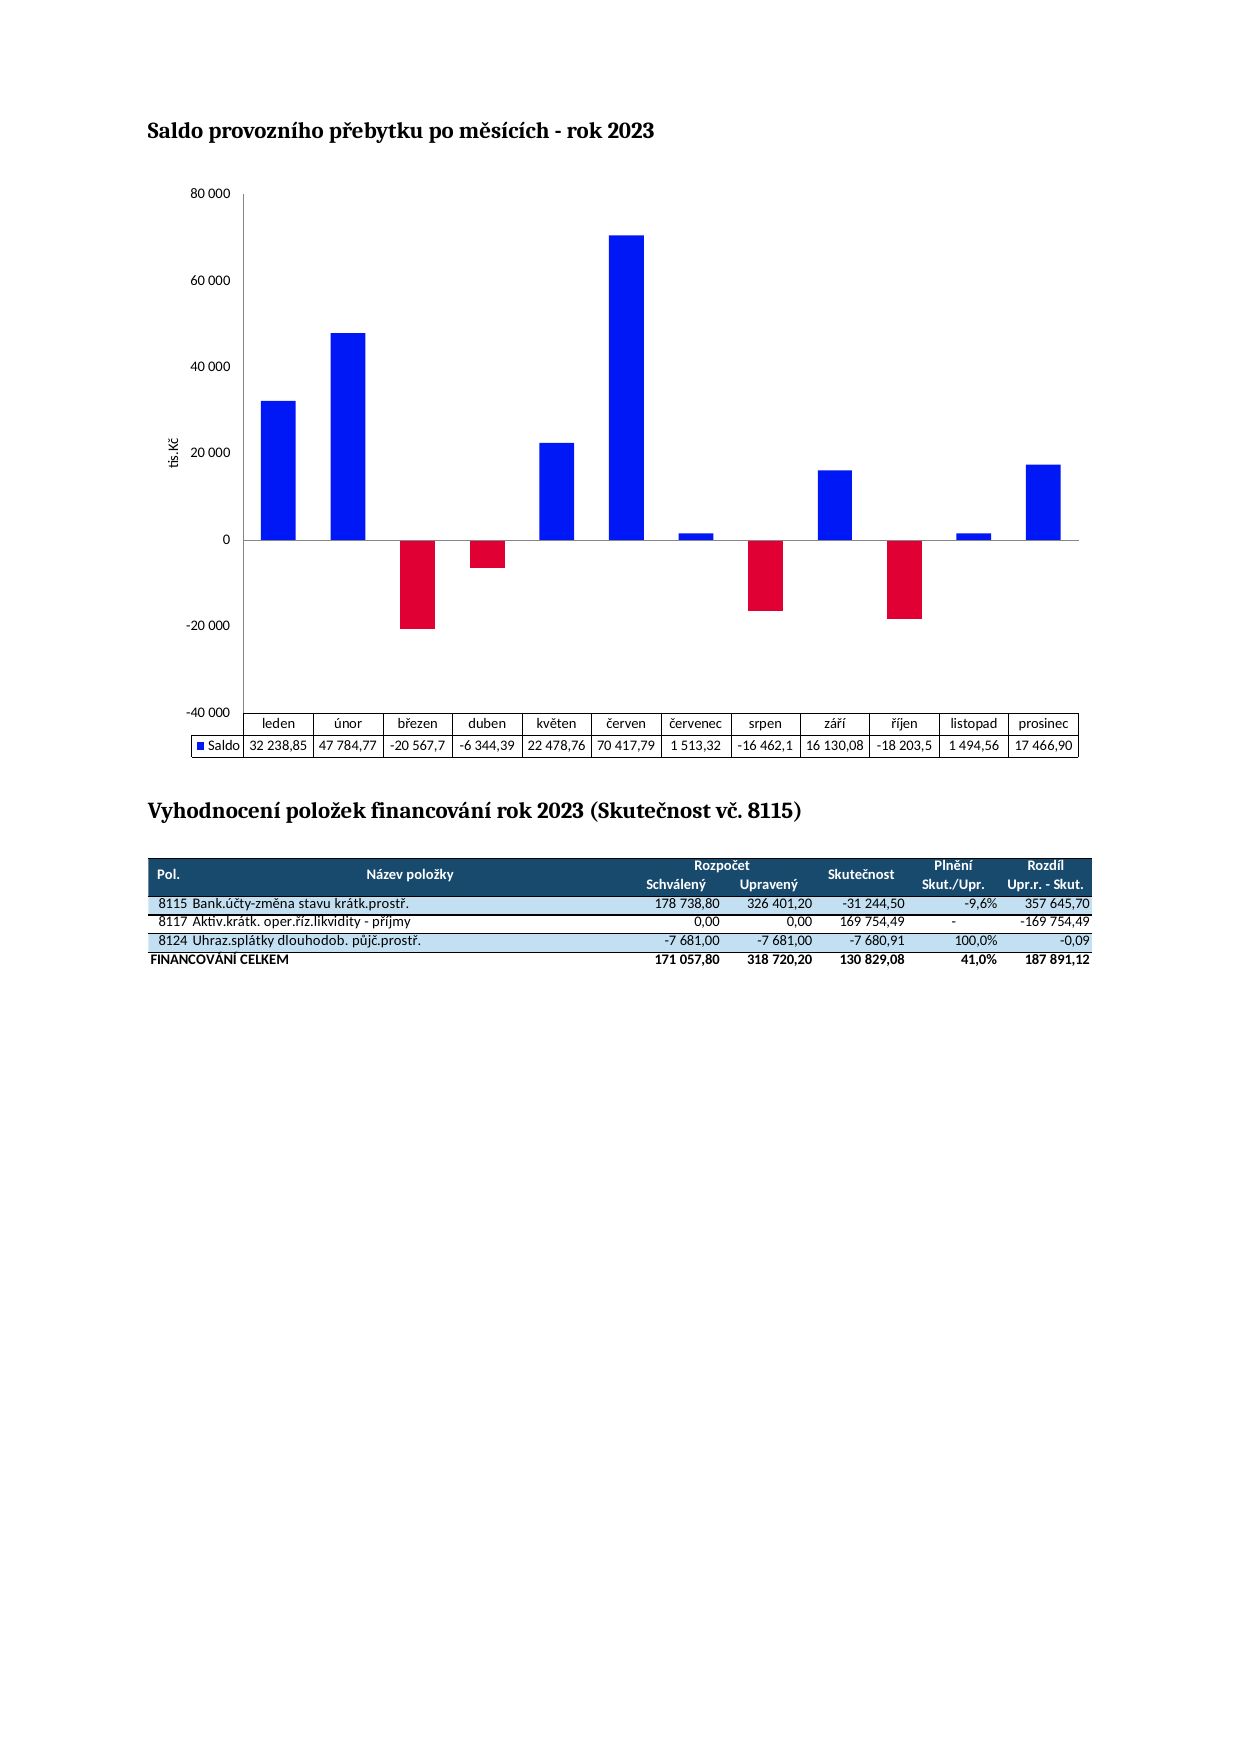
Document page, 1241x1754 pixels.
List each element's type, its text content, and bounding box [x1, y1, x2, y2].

text Saldo provozního přebytku po měsících - rok 2023 [148, 118, 1093, 144]
text Vyhodnocení položek financování rok 2023 (Skutečnost vč. 8115) [148, 798, 1093, 824]
